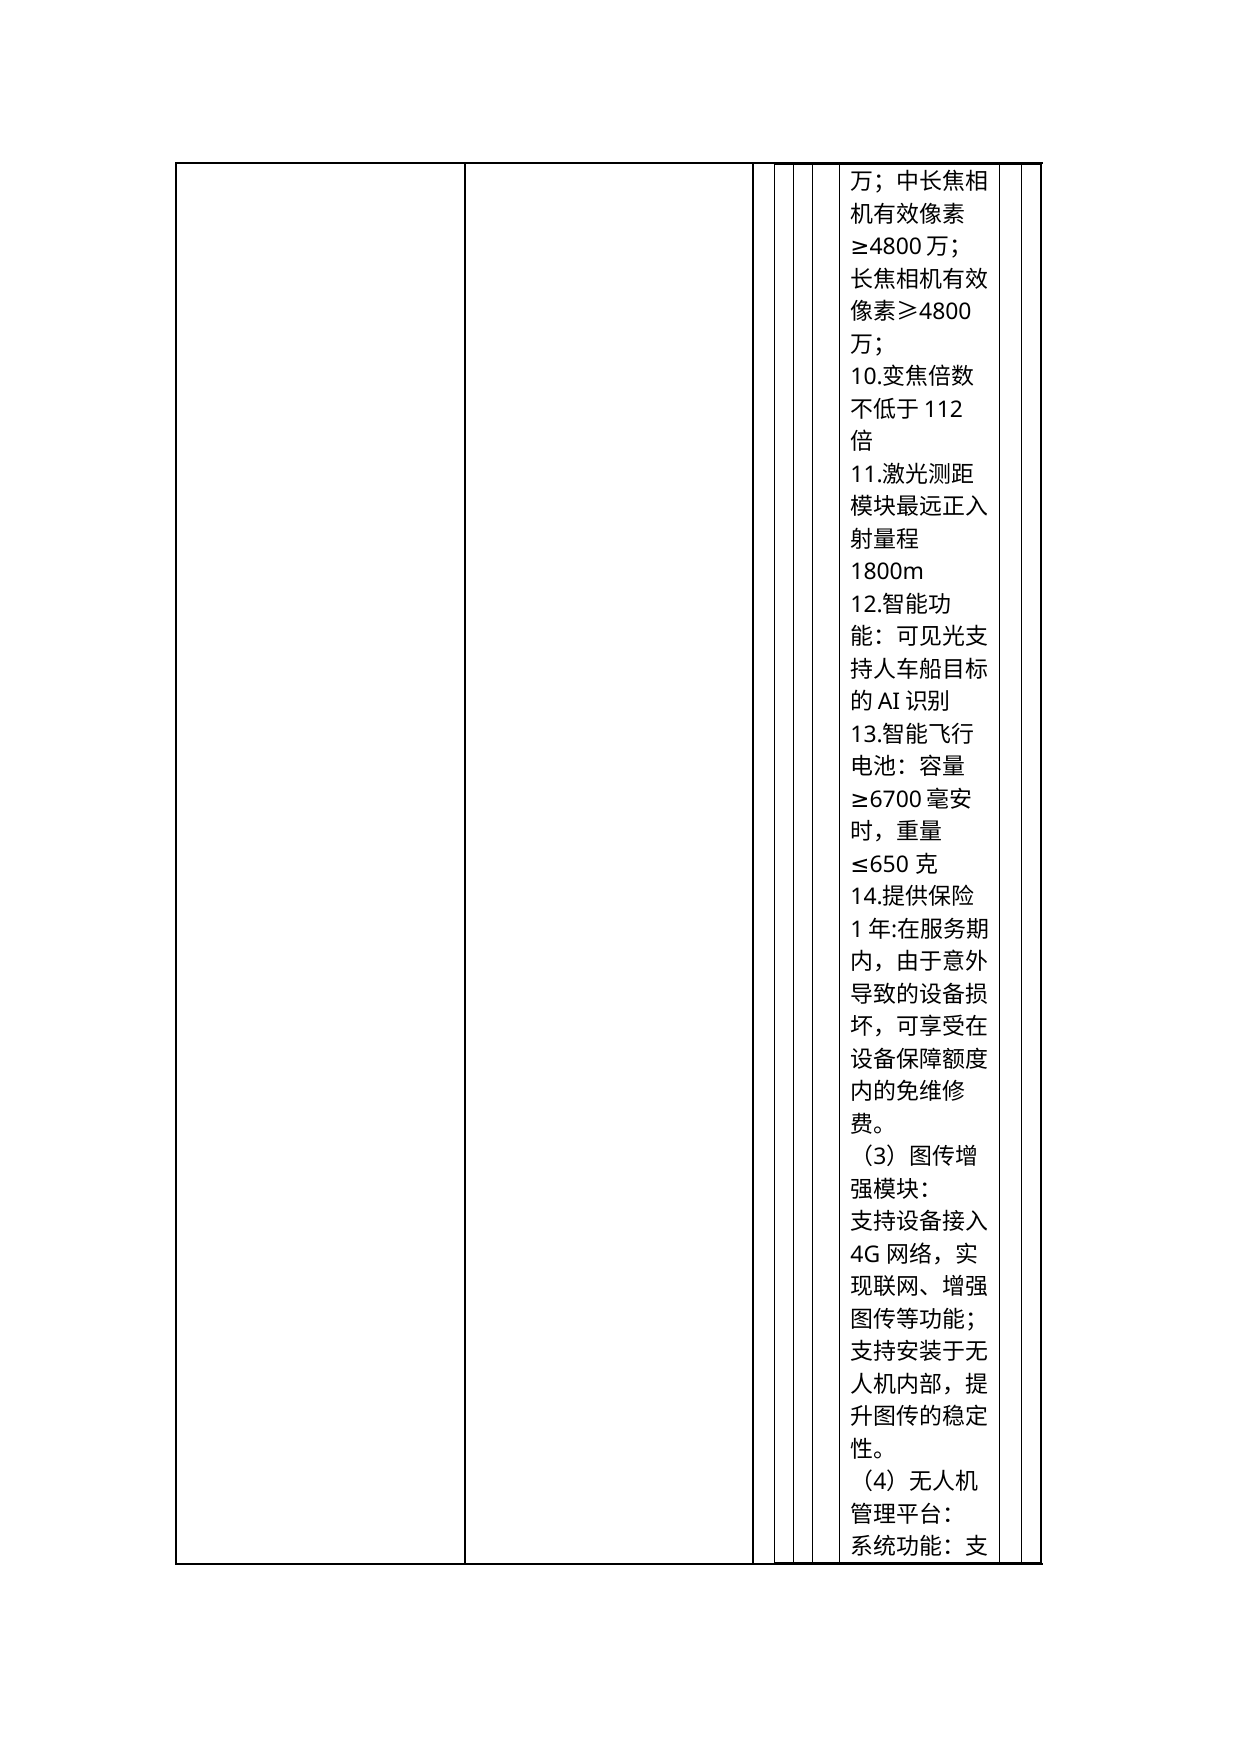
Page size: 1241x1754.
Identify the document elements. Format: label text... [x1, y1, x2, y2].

table_cell [466, 164, 752, 1563]
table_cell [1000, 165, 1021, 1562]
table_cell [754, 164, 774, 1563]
table_cell 1 [177, 164, 464, 1563]
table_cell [840, 165, 999, 1562]
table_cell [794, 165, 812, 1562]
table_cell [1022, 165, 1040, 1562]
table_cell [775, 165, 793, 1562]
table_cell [813, 165, 839, 1562]
